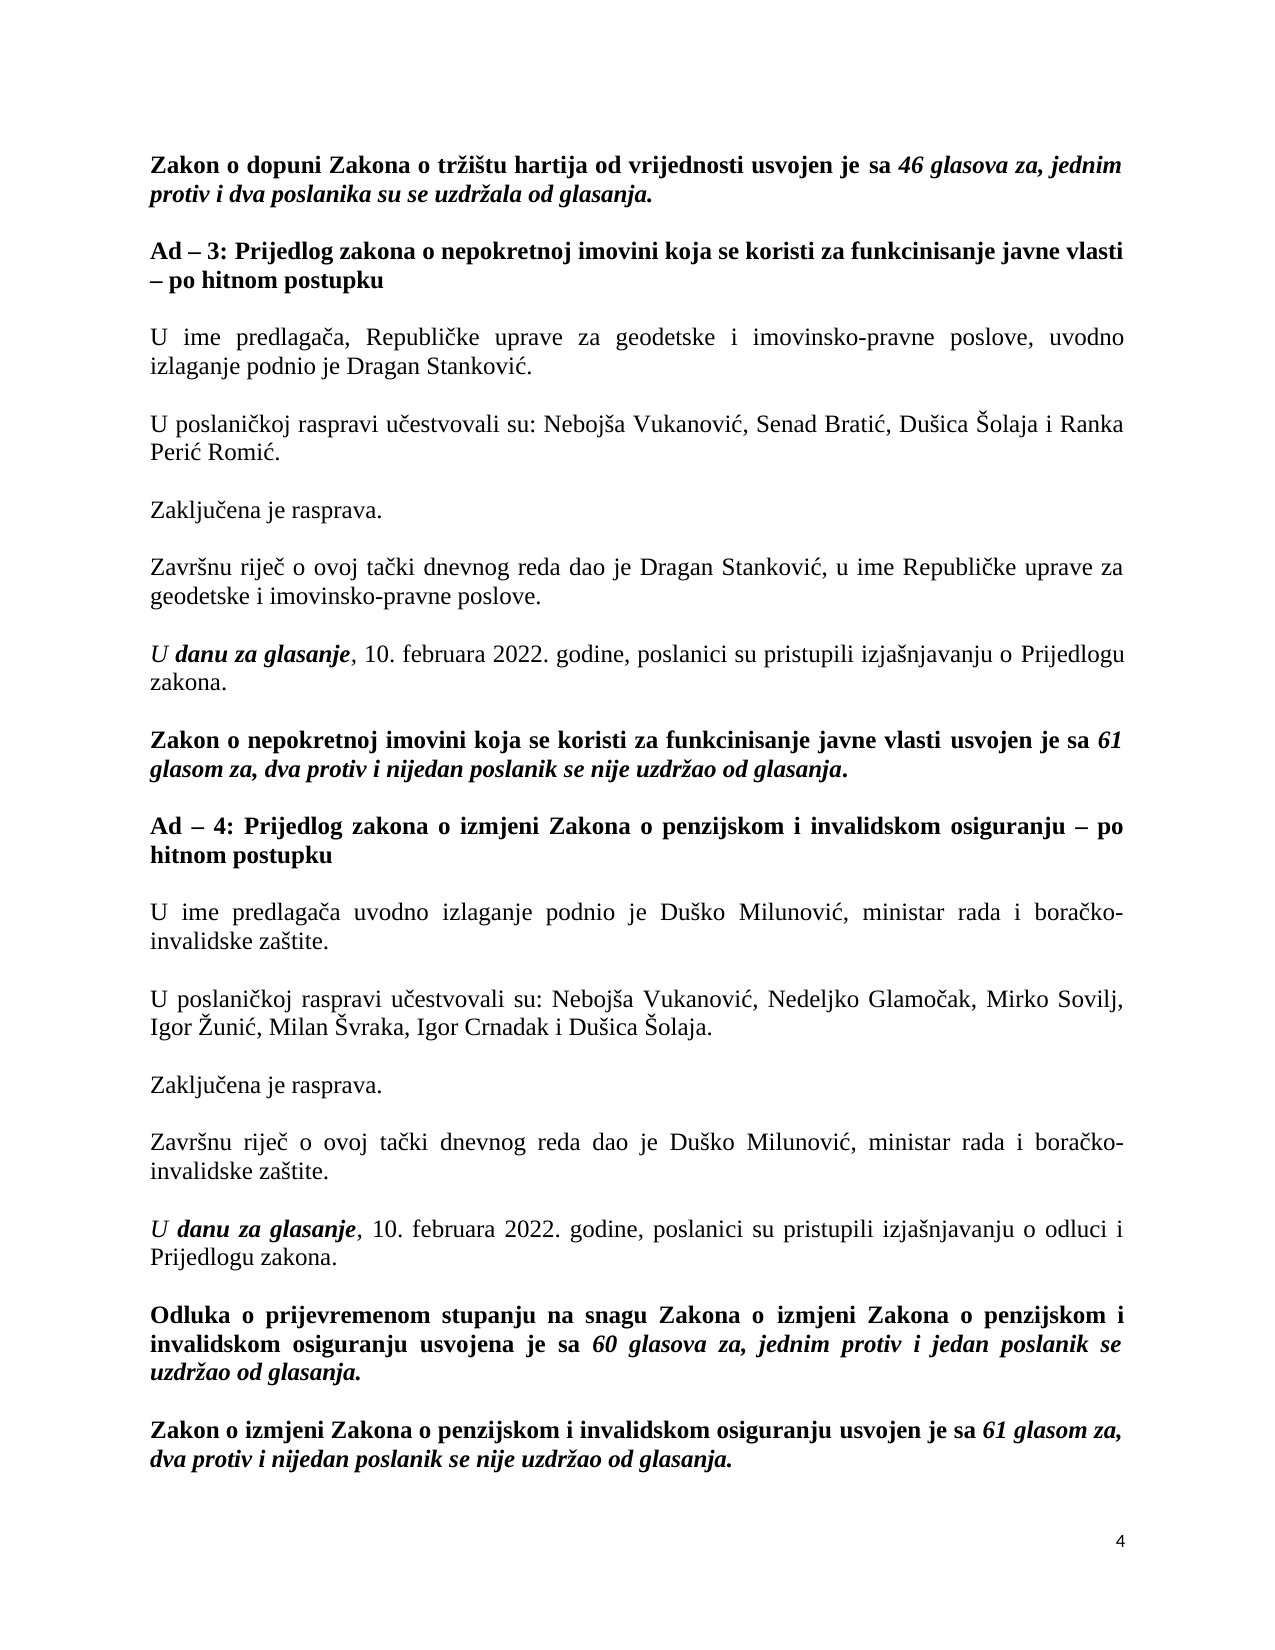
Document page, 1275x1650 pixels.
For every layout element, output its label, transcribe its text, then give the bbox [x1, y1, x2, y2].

text Odluka o prijevremenom stupanju na snagu Zakona o izmjeni Zakona o penzijskom i invalidskom osiguranju usvojena je sa 60 glasova za, jednim protiv i jedan poslanik se uzdržao od glasanja. [150, 1300, 1125, 1386]
text U ime predlagača, Republičke uprave za geodetske i imovinsko-pravne poslove, uvodno izlaganje podnio je Dragan Stanković. [150, 322, 1125, 380]
text Ad – 3: Prijedlog zakona o nepokretnoj imovini koja se koristi za funkcinisanje javne vlasti – po hitnom postupku [150, 236, 1125, 294]
text U danu za glasanje, 10. februara 2022. godine, poslanici su pristupili izjašnjavanju o Prijedlogu zakona. [150, 639, 1125, 696]
text U ime predlagača uvodno izlaganje podnio je Duško Milunović, ministar rada i boračko-invalidske zaštite. [150, 897, 1125, 955]
text U poslaničkoj raspravi učestvovali su: Nebojša Vukanović, Nedeljko Glamočak, Mirko Sovilj, Igor Žunić, Milan Švraka, Igor Crnadak i Dušica Šolaja. [150, 984, 1125, 1041]
text U poslaničkoj raspravi učestvovali su: Nebojša Vukanović, Senad Bratić, Dušica Šolaja i Ranka Perić Romić. [150, 409, 1125, 466]
text Zakon o nepokretnoj imovini koja se koristi za funkcinisanje javne vlasti usvojen je sa 61 glasom za, dva protiv i nijedan poslanik se nije uzdržao od glasanja. [150, 725, 1125, 782]
text Zakon o dopuni Zakona o tržištu hartija od vrijednosti usvojen je sa 46 glasova za, jednim protiv i dva poslanika su se uzdržala od glasanja. [150, 150, 1125, 207]
text Završnu riječ o ovoj tački dnevnog reda dao je Duško Milunović, ministar rada i boračko-invalidske zaštite. [150, 1127, 1125, 1185]
text Zakon o izmjeni Zakona o penzijskom i invalidskom osiguranju usvojen je sa 61 glasom za, dva protiv i nijedan poslanik se nije uzdržao od glasanja. [150, 1415, 1125, 1472]
text Zaključena je rasprava. [150, 495, 1125, 524]
text Ad – 4: Prijedlog zakona o izmjeni Zakona o penzijskom i invalidskom osiguranju – po hitnom postupku [150, 811, 1125, 869]
text U danu za glasanje, 10. februara 2022. godine, poslanici su pristupili izjašnjavanju o odluci i Prijedlogu zakona. [150, 1214, 1125, 1271]
text Završnu riječ o ovoj tački dnevnog reda dao je Dragan Stanković, u ime Republičke uprave za geodetske i imovinsko-pravne poslove. [150, 552, 1125, 610]
text Zaključena je rasprava. [150, 1070, 1125, 1099]
